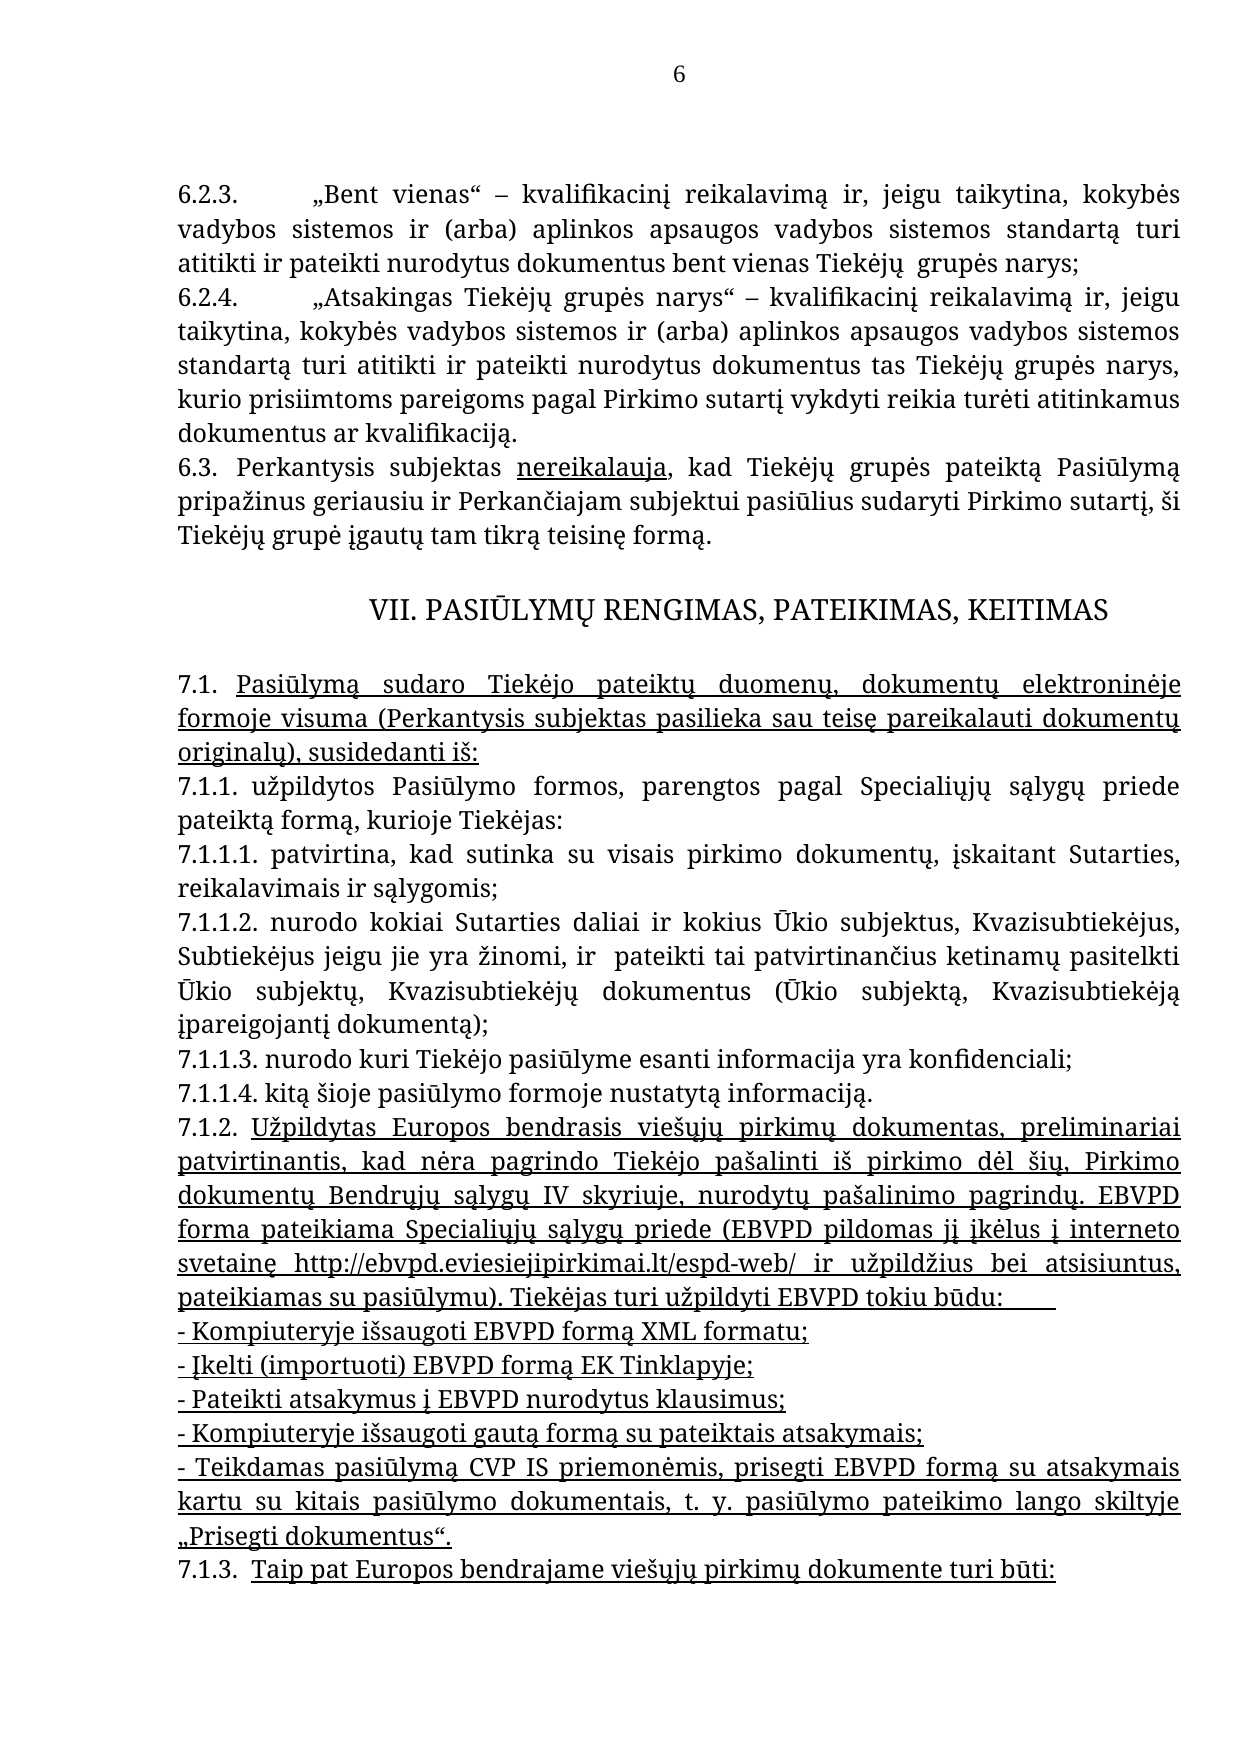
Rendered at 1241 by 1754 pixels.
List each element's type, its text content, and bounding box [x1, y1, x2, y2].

list 7.1.1.4. kitą šioje pasiūlymo formoje nustatytą informaciją. [177, 1075, 1181, 1109]
list Užpildytas Europos bendrasis viešųjų pirkimų dokumentas, preliminariai patvirtinantis, kad nėra pagrindo Tiekėjo pašalinti iš pirkimo dėl šių, Pirkimo dokumentų Bendrųjų sąlygų IV skyriuje, nurodytų pašalinimo pagrindų. EBVPD forma pateikiama Specialiųjų sąlygų priede (EBVPD pildomas jį įkėlus į interneto svetainę http://ebvpd.eviesiejipirkimai.lt/espd-web/ ir užpildžius bei atsisiuntus, pateikiamas su pasiūlymu). Tiekėjas turi užpildyti EBVPD tokiu būdu: [177, 1276, 1181, 1314]
list Perkantysis subjektas nereikalauja, kad Tiekėjų grupės pateiktą Pasiūlymą pripažinus geriausiu ir Perkančiajam subjektui pasiūlius sudaryti Pirkimo sutartį, ši Tiekėjų grupė įgautų tam tikrą teisinę formą. [177, 450, 1181, 552]
list Užpildytas Europos bendrasis viešųjų pirkimų dokumentas, preliminariai patvirtinantis, kad nėra pagrindo Tiekėjo pašalinti iš pirkimo dėl šių, Pirkimo dokumentų Bendrųjų sąlygų IV skyriuje, nurodytų pašalinimo pagrindų. EBVPD forma pateikiama Specialiųjų sąlygų priede (EBVPD pildomas jį įkėlus į interneto svetainę http://ebvpd.eviesiejipirkimai.lt/espd-web/ ir užpildžius bei atsisiuntus, pateikiamas su pasiūlymu). Tiekėjas turi užpildyti EBVPD tokiu būdu: [177, 1207, 1181, 1240]
list Pasiūlymą sudaro Tiekėjo pateiktų duomenų, dokumentų elektroninėje formoje visuma (Perkantysis subjektas pasilieka sau teisę pareikalauti dokumentų originalų), susidedanti iš: [177, 667, 1181, 729]
text 7.1.1.3. nurodo kuri Tiekėjo pasiūlyme esanti informacija yra konfidenciali; [177, 1041, 1181, 1075]
list „Bent vienas“ – kvalifikacinį reikalavimą ir, jeigu taikytina, kokybės vadybos sistemos ir (arba) aplinkos apsaugos vadybos sistemos standartą turi atitikti ir pateikti nurodytus dokumentus bent vienas Tiekėjų grupės narys; [177, 177, 1181, 279]
list užpildytos Pasiūlymo formos, parengtos pagal Specialiųjų sąlygų priede pateiktą formą, kurioje Tiekėjas: [177, 769, 1181, 837]
text - Pateikti atsakymus į EBVPD nurodytus klausimus; [177, 1382, 1181, 1416]
text - Įkelti (importuoti) EBVPD formą EK Tinklapyje; [177, 1348, 1181, 1382]
text 7.1.1.2. nurodo kokiai Sutarties daliai ir kokius Ūkio subjektus, Kvazisubtiekėjus, Subtiekėjus jeigu jie yra žinomi, ir pateikti tai patvirtinančius ketinamų pasitelkti Ūkio subjektų, Kvazisubtiekėjų dokumentus (Ūkio subjektą, Kvazisubtiekėją įpareigojantį dokumentą); [177, 905, 1181, 1041]
list - Kompiuteryje išsaugoti EBVPD formą XML formatu; [177, 1314, 1181, 1348]
text - Teikdamas pasiūlymą CVP IS priemonėmis, prisegti EBVPD formą su atsakymais kartu su kitais pasiūlymo dokumentais, t. y. pasiūlymo pateikimo lango skiltyje „Prisegti dokumentus“. [177, 1514, 1181, 1552]
text - Teikdamas pasiūlymą CVP IS priemonėmis, prisegti EBVPD formą su atsakymais kartu su kitais pasiūlymo dokumentais, t. y. pasiūlymo pateikimo lango skiltyje „Prisegti dokumentus“. [177, 1480, 1181, 1513]
text - Kompiuteryje išsaugoti gautą formą su pateiktais atsakymais; [177, 1416, 1181, 1450]
list Pasiūlymą sudaro Tiekėjo pateiktų duomenų, dokumentų elektroninėje formoje visuma (Perkantysis subjektas pasilieka sau teisę pareikalauti dokumentų originalų), susidedanti iš: [177, 730, 1181, 769]
list Užpildytas Europos bendrasis viešųjų pirkimų dokumentas, preliminariai patvirtinantis, kad nėra pagrindo Tiekėjo pašalinti iš pirkimo dėl šių, Pirkimo dokumentų Bendrųjų sąlygų IV skyriuje, nurodytų pašalinimo pagrindų. EBVPD forma pateikiama Specialiųjų sąlygų priede (EBVPD pildomas jį įkėlus į interneto svetainę http://ebvpd.eviesiejipirkimai.lt/espd-web/ ir užpildžius bei atsisiuntus, pateikiamas su pasiūlymu). Tiekėjas turi užpildyti EBVPD tokiu būdu: [177, 1241, 1181, 1274]
list Taip pat Europos bendrajame viešųjų pirkimų dokumente turi būti: [177, 1552, 1181, 1586]
subtitle VII. PASIŪLYMŲ RENGIMAS, PATEIKIMAS, KEITIMAS [297, 589, 1181, 629]
list „Atsakingas Tiekėjų grupės narys“ – kvalifikacinį reikalavimą ir, jeigu taikytina, kokybės vadybos sistemos ir (arba) aplinkos apsaugos vadybos sistemos standartą turi atitikti ir pateikti nurodytus dokumentus tas Tiekėjų grupės narys, kurio prisiimtoms pareigoms pagal Pirkimo sutartį vykdyti reikia turėti atitinkamus dokumentus ar kvalifikaciją. [177, 279, 1181, 450]
list Užpildytas Europos bendrasis viešųjų pirkimų dokumentas, preliminariai patvirtinantis, kad nėra pagrindo Tiekėjo pašalinti iš pirkimo dėl šių, Pirkimo dokumentų Bendrųjų sąlygų IV skyriuje, nurodytų pašalinimo pagrindų. EBVPD forma pateikiama Specialiųjų sąlygų priede (EBVPD pildomas jį įkėlus į interneto svetainę http://ebvpd.eviesiejipirkimai.lt/espd-web/ ir užpildžius bei atsisiuntus, pateikiamas su pasiūlymu). Tiekėjas turi užpildyti EBVPD tokiu būdu: [177, 1174, 1181, 1206]
list Užpildytas Europos bendrasis viešųjų pirkimų dokumentas, preliminariai patvirtinantis, kad nėra pagrindo Tiekėjo pašalinti iš pirkimo dėl šių, Pirkimo dokumentų Bendrųjų sąlygų IV skyriuje, nurodytų pašalinimo pagrindų. EBVPD forma pateikiama Specialiųjų sąlygų priede (EBVPD pildomas jį įkėlus į interneto svetainę http://ebvpd.eviesiejipirkimai.lt/espd-web/ ir užpildžius bei atsisiuntus, pateikiamas su pasiūlymu). Tiekėjas turi užpildyti EBVPD tokiu būdu: [177, 1109, 1181, 1172]
text - Teikdamas pasiūlymą CVP IS priemonėmis, prisegti EBVPD formą su atsakymais kartu su kitais pasiūlymo dokumentais, t. y. pasiūlymo pateikimo lango skiltyje „Prisegti dokumentus“. [177, 1450, 1181, 1479]
text 7.1.1.1. patvirtina, kad sutinka su visais pirkimo dokumentų, įskaitant Sutarties, reikalavimais ir sąlygomis; [177, 837, 1181, 905]
